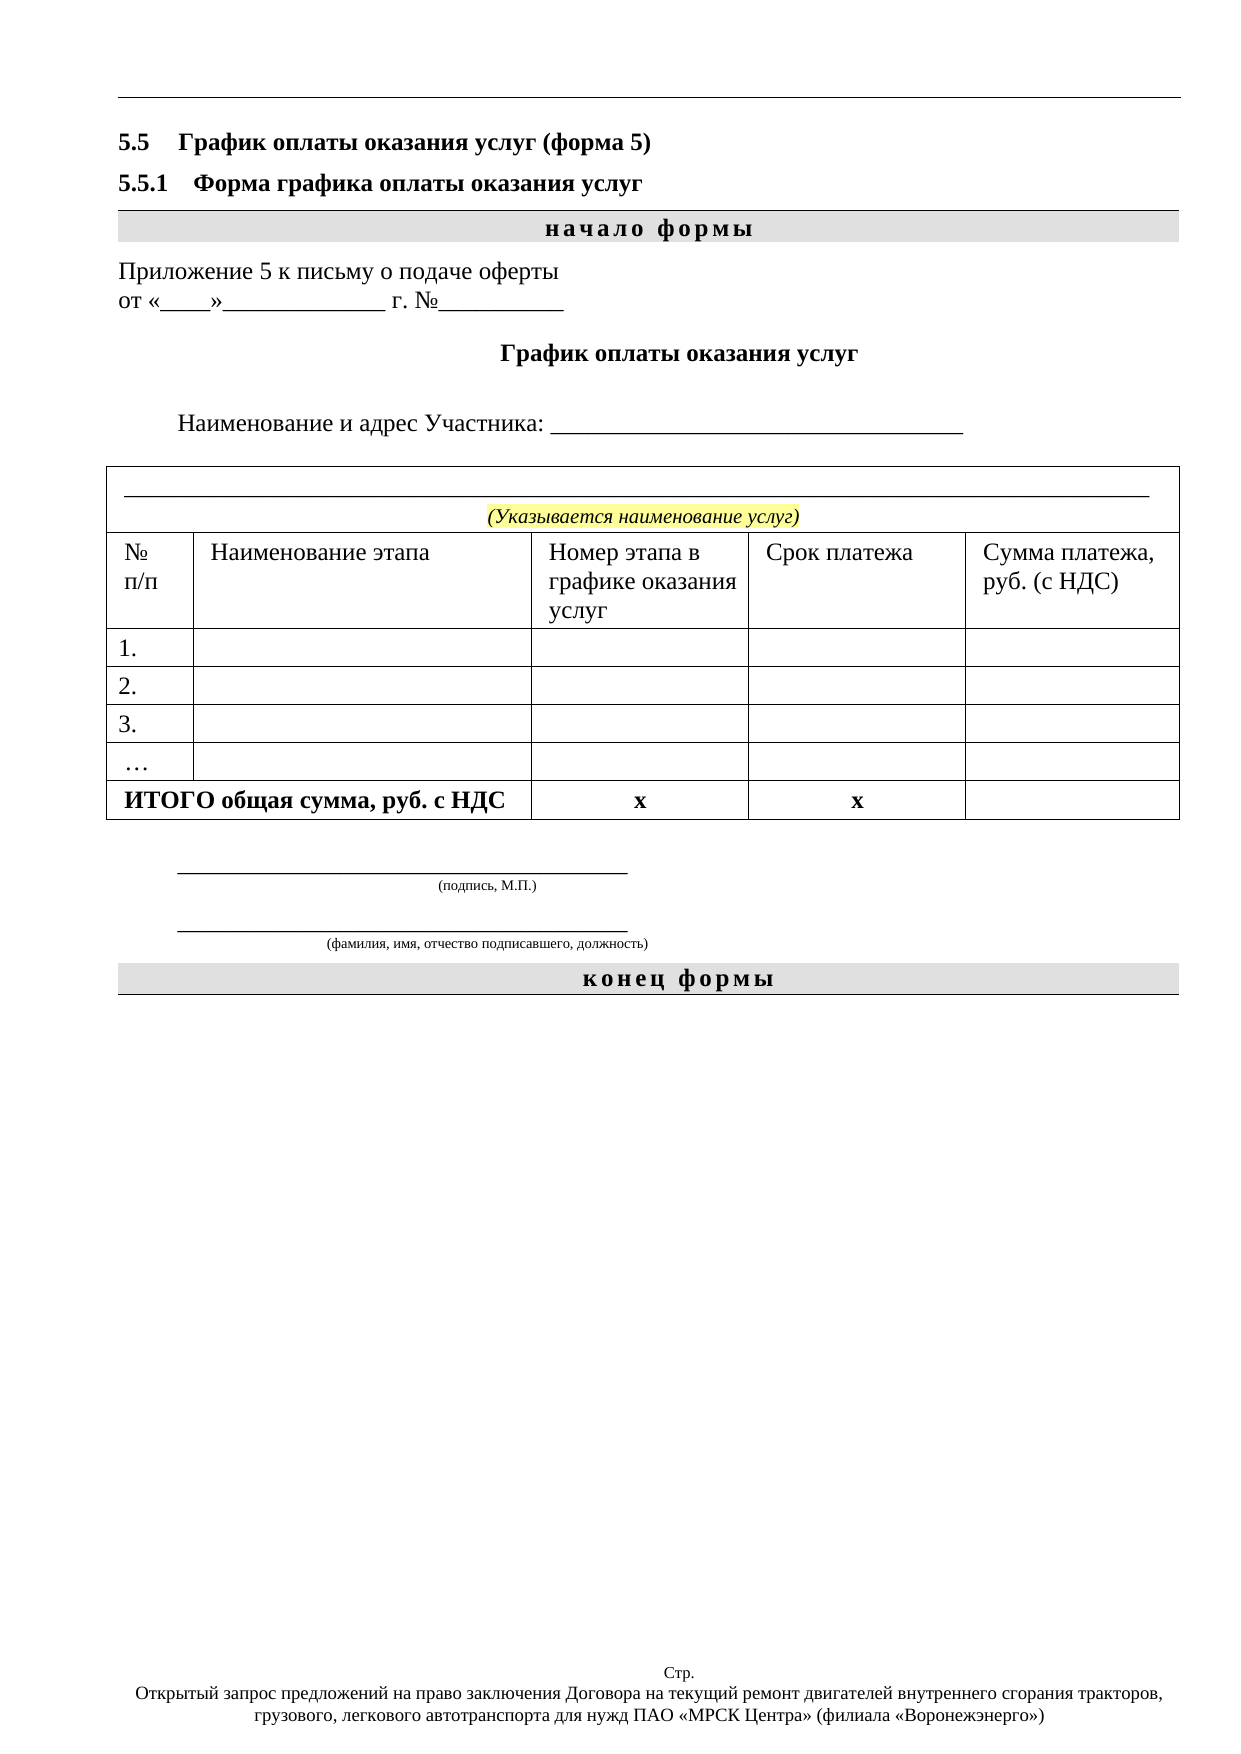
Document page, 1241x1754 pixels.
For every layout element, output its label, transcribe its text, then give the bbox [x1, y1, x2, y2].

table_header __________________________________________________________________________________ (Указывается наименование услуг) [107, 467, 1179, 532]
table_cell [749, 629, 965, 666]
table_cell [107, 705, 193, 742]
table_cell [966, 705, 1179, 742]
text ____________________________________ [118, 848, 1181, 877]
table_cell [107, 629, 193, 666]
text График оплаты оказания услуг [118, 338, 1181, 367]
text Наименование и адрес Участника: _________________________________ [118, 408, 1181, 437]
table_cell [749, 743, 965, 780]
table_cell ИТОГО общая сумма, руб. с НДС [107, 781, 531, 818]
table_cell [532, 667, 748, 704]
table_cell № п/п [107, 533, 193, 628]
table_cell [532, 705, 748, 742]
table_cell Срок платежа [749, 533, 965, 628]
text (подпись, М.П.) [118, 877, 797, 906]
table_cell Сумма платежа, руб. (с НДС) [966, 533, 1179, 628]
text конец формы [118, 963, 1179, 994]
table_cell [966, 629, 1179, 666]
table_cell Номер этапа в графике оказания услуг [532, 533, 748, 628]
table_cell [532, 743, 748, 780]
subtitle График оплаты оказания услуг (форма 5) [118, 127, 1181, 156]
table_cell [194, 629, 531, 666]
table_cell х [749, 781, 965, 818]
subtitle Форма графика оплаты оказания услуг [118, 168, 1181, 197]
table_cell [966, 743, 1179, 780]
table_cell [966, 667, 1179, 704]
text (фамилия, имя, отчество подписавшего, должность) [118, 934, 797, 963]
table_cell [194, 743, 531, 780]
table_cell Наименование этапа [194, 533, 531, 628]
table_cell х [532, 781, 748, 818]
table_cell [749, 667, 965, 704]
table_cell [107, 667, 193, 704]
table_cell [966, 781, 1179, 818]
table_cell [194, 667, 531, 704]
text начало формы [118, 211, 1179, 242]
table_cell [532, 629, 748, 666]
table_cell [749, 705, 965, 742]
text Приложение 5 к письму о подаче оферты от «____»_____________ г. №__________ [118, 256, 1181, 313]
table_cell … [107, 743, 193, 780]
text ____________________________________ [118, 906, 1181, 934]
table_cell [194, 705, 531, 742]
